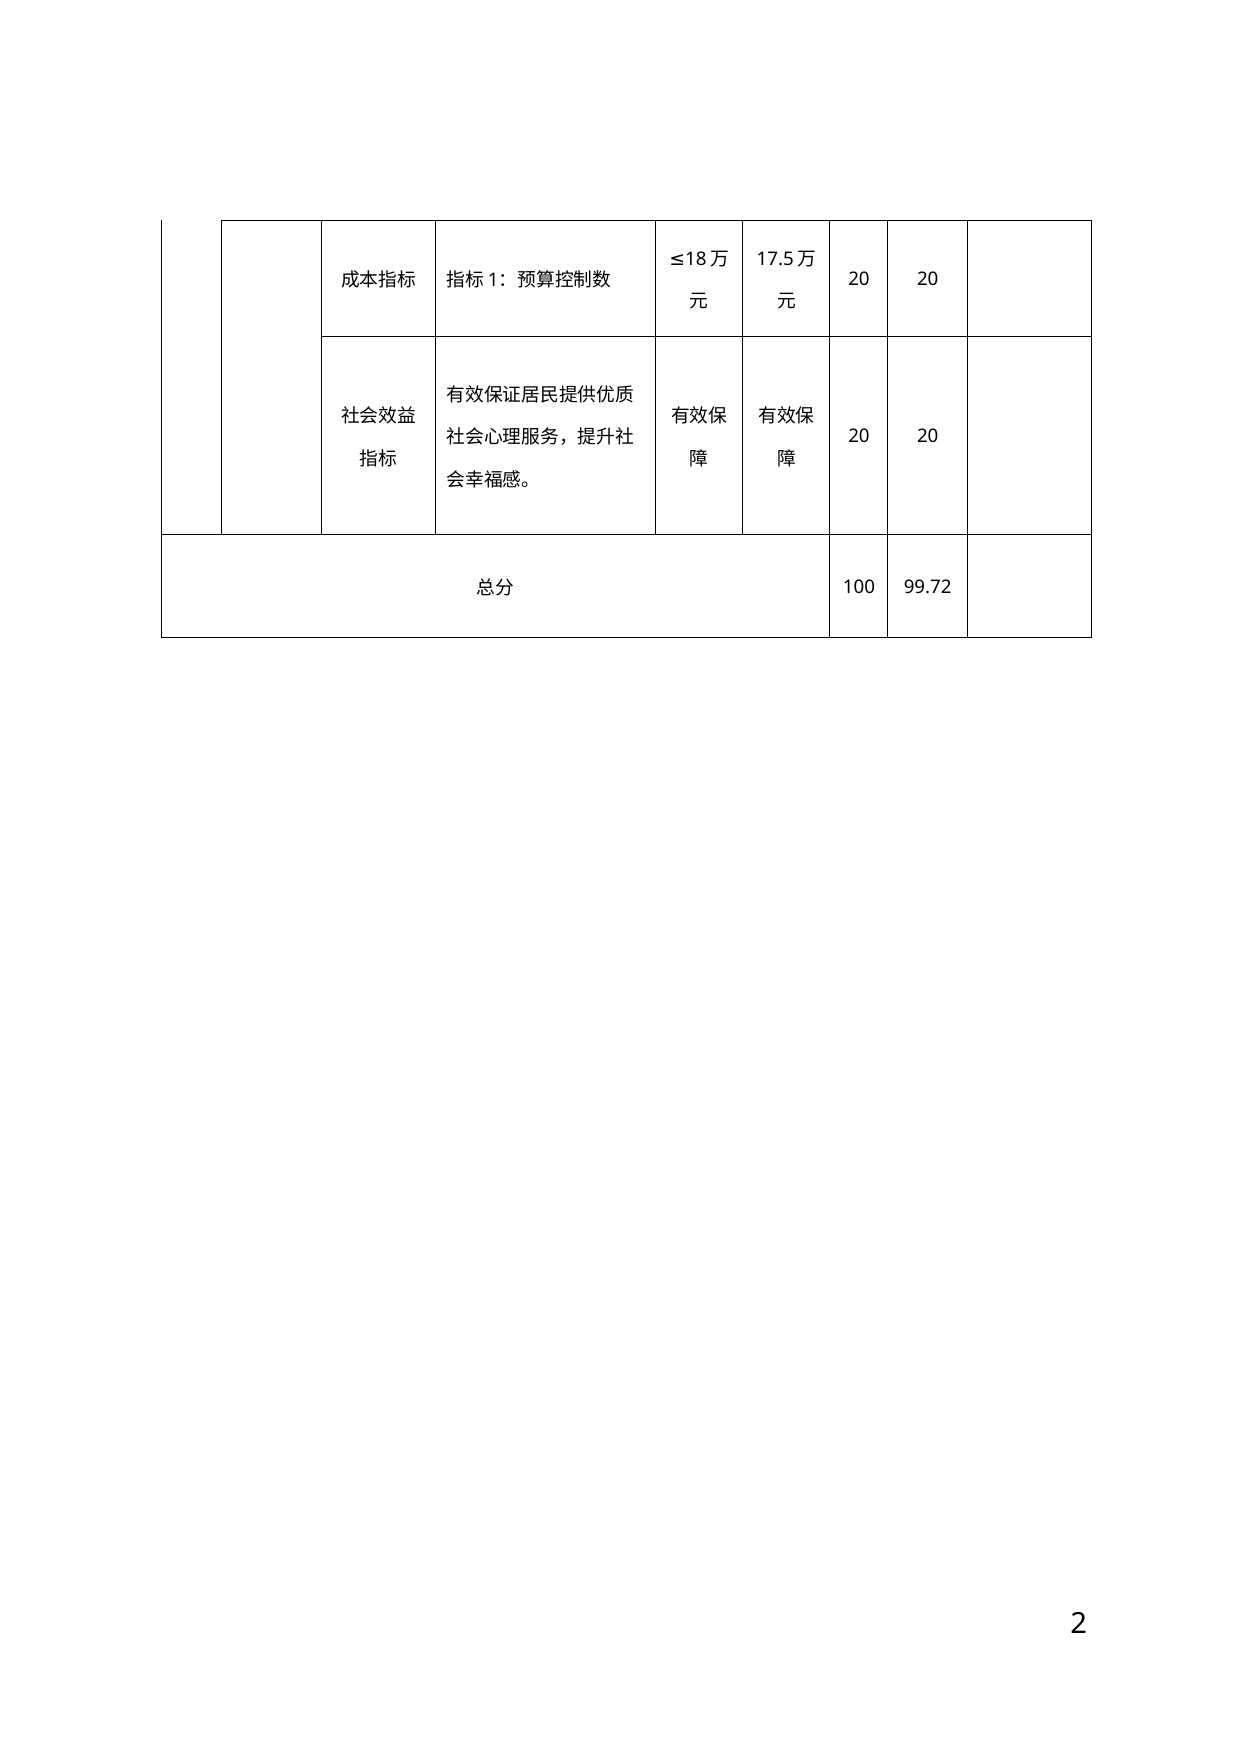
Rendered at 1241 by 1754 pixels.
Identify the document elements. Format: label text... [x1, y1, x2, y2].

table_cell 17.5万元 [743, 221, 829, 336]
table_cell 有效保障 [743, 337, 829, 534]
table_cell 指标1：预算控制数 [436, 221, 655, 336]
table_cell 有效保障 [656, 337, 742, 534]
table_cell 20 [888, 221, 967, 336]
table_cell 99.72 [888, 535, 967, 637]
table_cell 有效保证居民提供优质社会心理服务，提升社会幸福感。 [436, 337, 655, 534]
table_cell 20 [830, 221, 887, 336]
table_cell 社会效益 指标 [322, 337, 435, 534]
table_cell 20 [830, 337, 887, 534]
table_cell 成本指标 [322, 221, 435, 336]
table_cell 总分 [162, 535, 829, 637]
table_cell 100 [830, 535, 887, 637]
table_cell 20 [888, 337, 967, 534]
table_cell [968, 337, 1091, 534]
table_cell [968, 221, 1091, 336]
table_cell [968, 535, 1091, 637]
table_cell ≤18万元 [656, 221, 742, 336]
